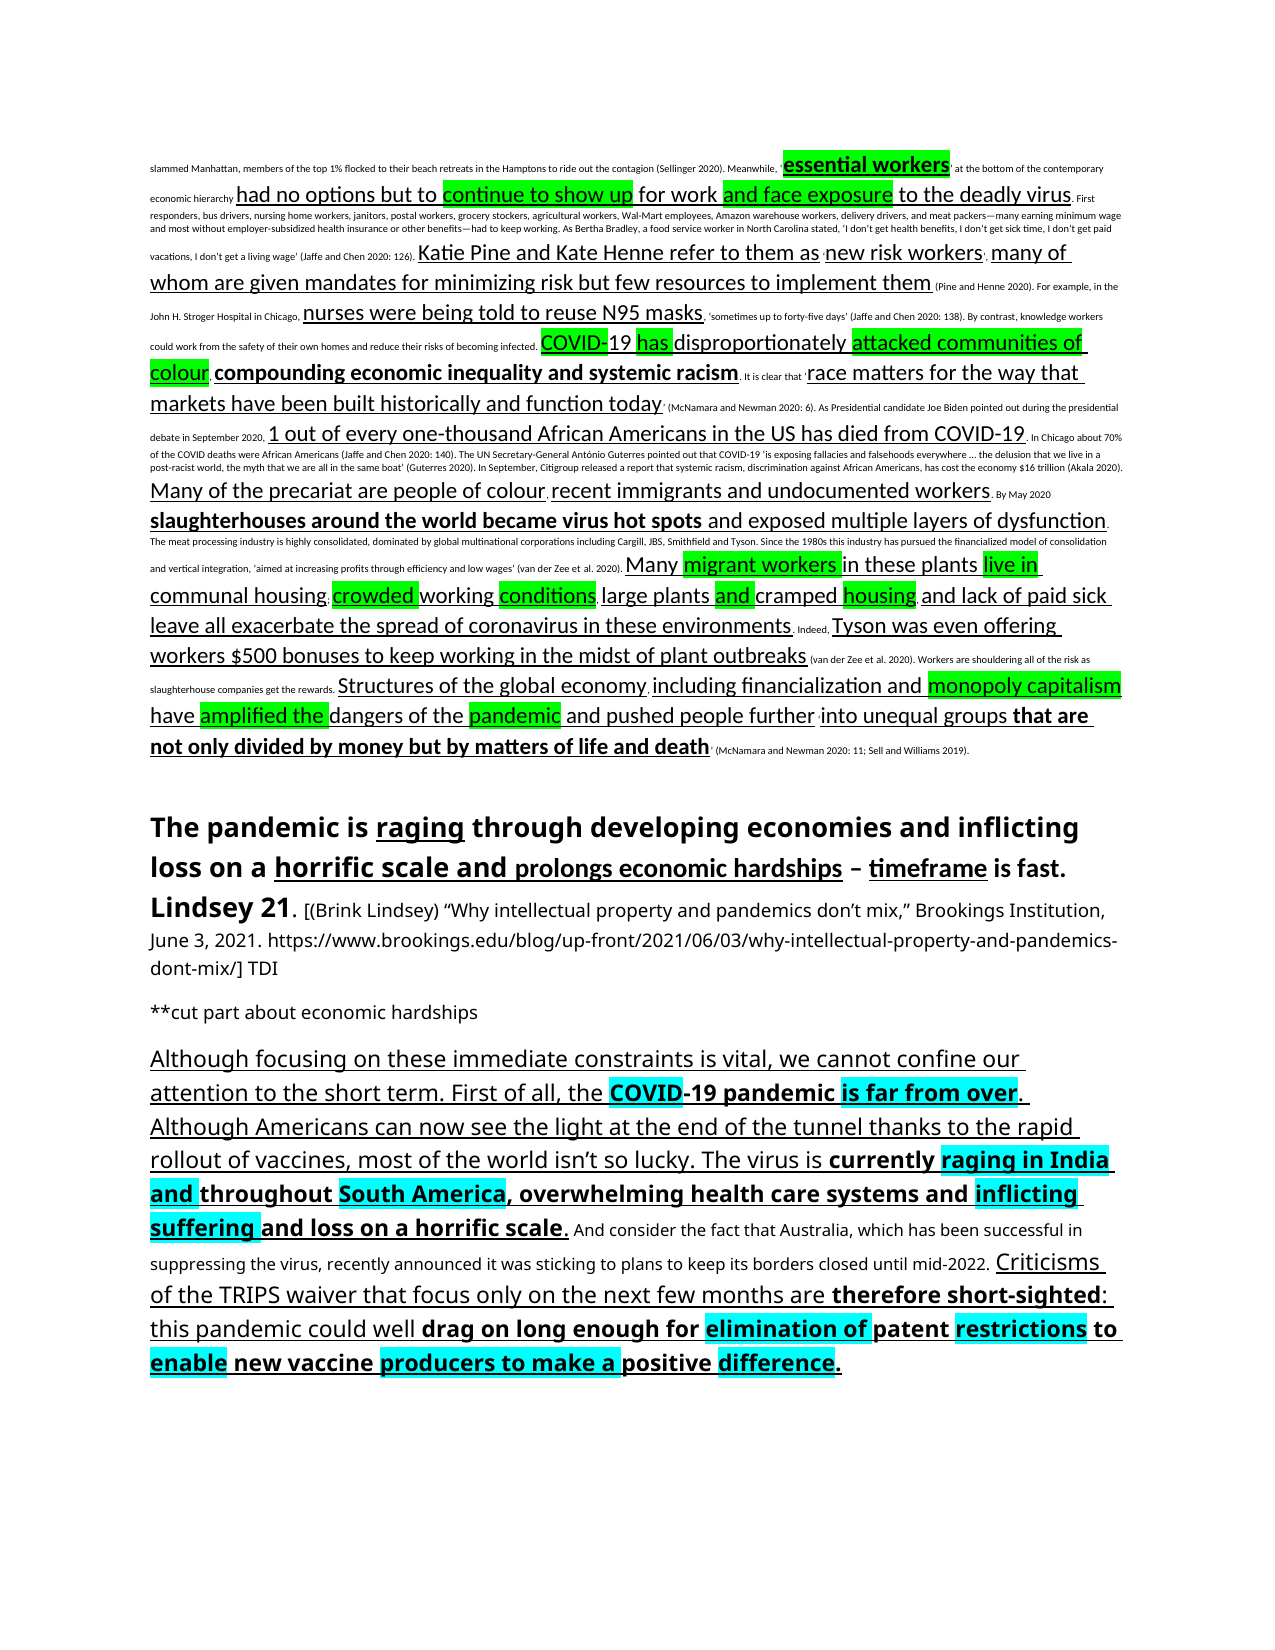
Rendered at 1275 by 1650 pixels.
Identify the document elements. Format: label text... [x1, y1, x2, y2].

subtitle The pandemic is raging through developing economies and inflicting loss on a horrific scale and prolongs economic hardships – timeframe is fast. [150, 809, 1125, 886]
text Although focusing on these immediate constraints is vital, we cannot confine our attention to the short term. First of all, the COVID-19 pandemic is far from over. Although Americans can now see the light at the end of the tunnel thanks to the rapid rollout of vaccines, most of the world isn’t so lucky. The virus is currently raging in India and throughout South America, overwhelming health care systems and inflicting suffering and loss on a horrific scale. And consider the fact that Australia, which has been successful in suppressing the virus, recently announced it was sticking to plans to keep its borders closed until mid-2022. Criticisms of the TRIPS waiver that focus only on the next few months are therefore short-sighted: this pandemic could well drag on long enough for elimination of patent restrictions to enable new vaccine producers to make a positive difference. [150, 1043, 1125, 1378]
text **cut part about economic hardships [150, 999, 1125, 1024]
text Lindsey 21. [(Brink Lindsey) “Why intellectual property and pandemics don’t mix,” Brookings Institution, June 3, 2021. https://www.brookings.edu/blog/up-front/2021/06/03/why-intellectual-property-and-pandemics-dont-mix/] TDI [150, 888, 1125, 980]
